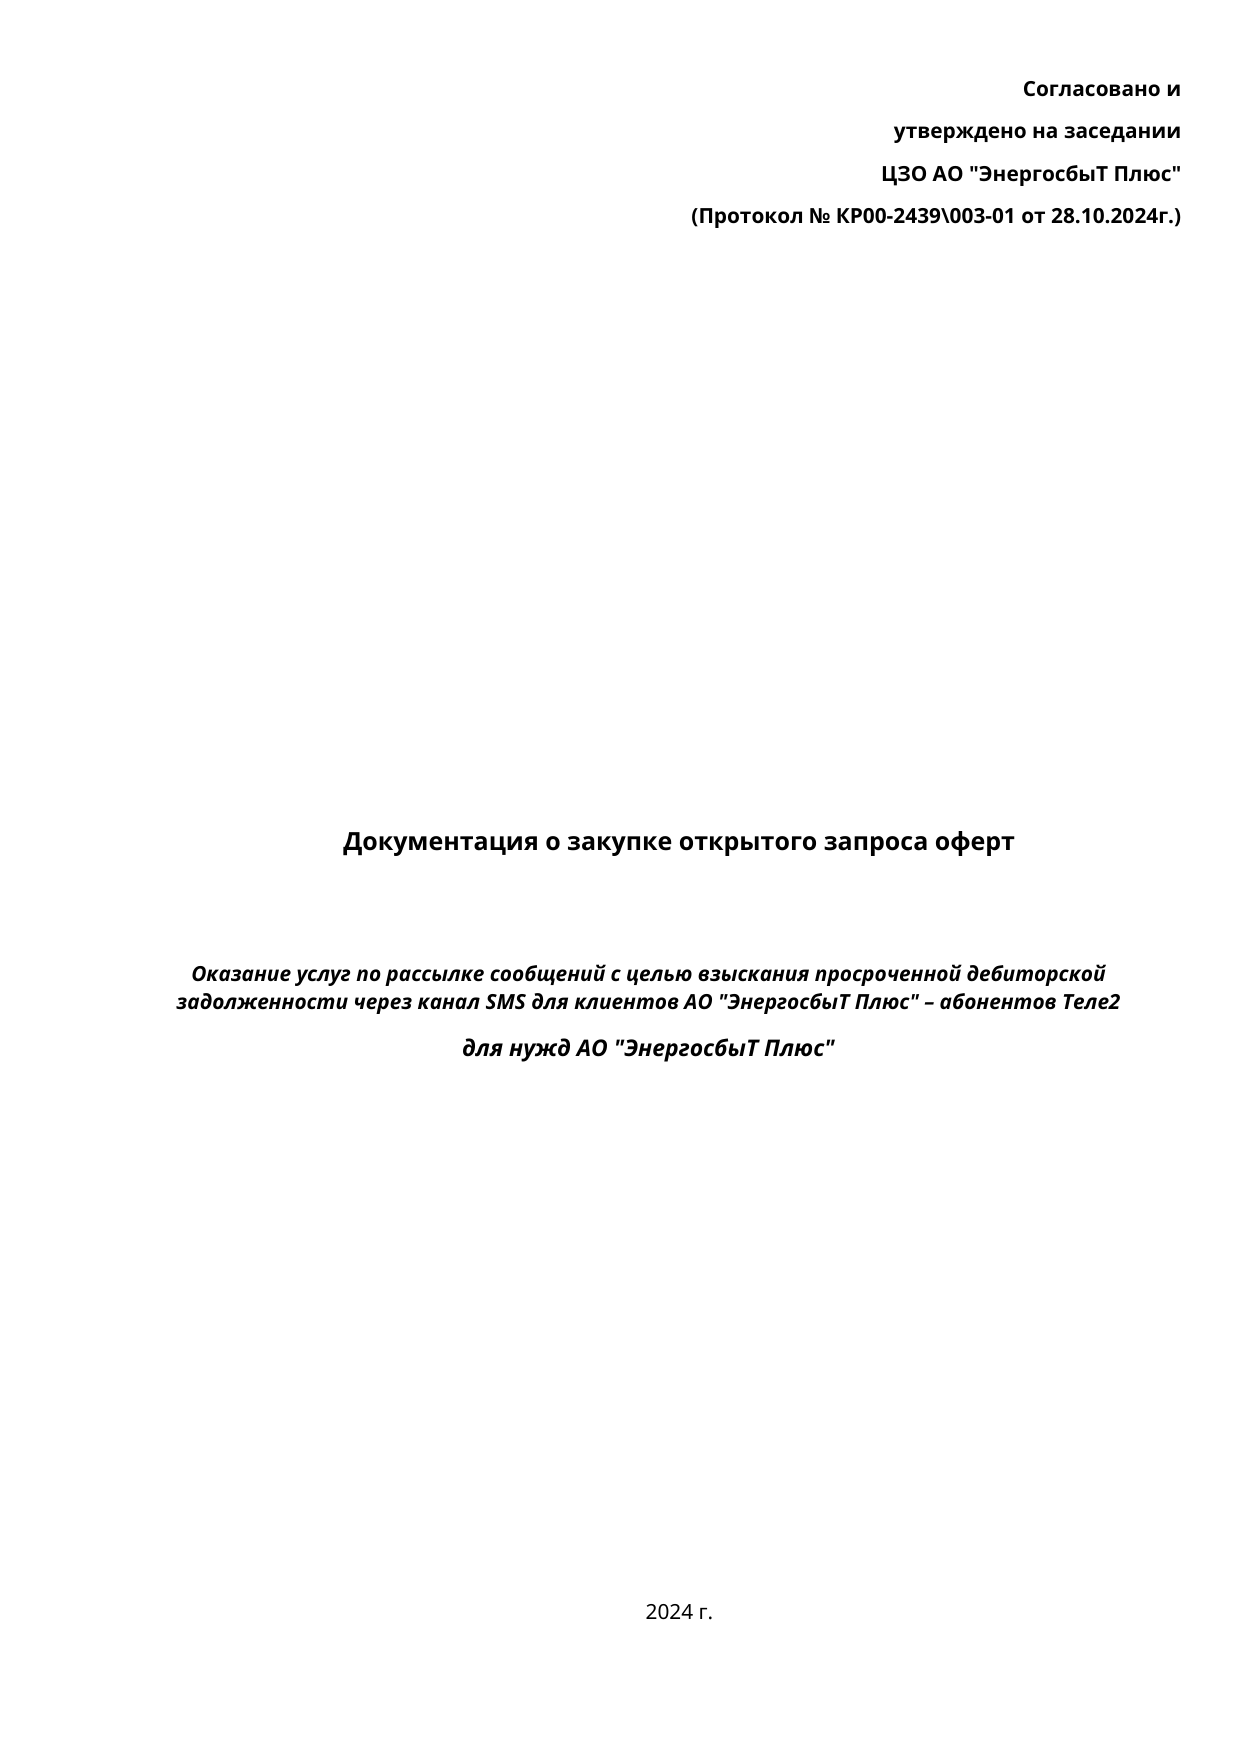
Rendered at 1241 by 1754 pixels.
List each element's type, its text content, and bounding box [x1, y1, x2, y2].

text Оказание услуг по рассылке сообщений с целью взыскания просроченной дебиторской задолженности через канал SMS для клиентов АО "ЭнергосбыТ Плюс" – абонентов Теле2 [118, 959, 1181, 1016]
text Документация о закупке открытого запроса оферт [118, 823, 1181, 857]
text утверждено на заседании [474, 116, 1181, 145]
text Согласовано и [474, 74, 1181, 102]
text 2024 г. [118, 1597, 1181, 1626]
text (Протокол № КР00-2439\003-01 от 28.10.2024г.) [474, 202, 1181, 230]
text ЦЗО АО "ЭнергосбыТ Плюс" [474, 159, 1181, 187]
text для нужд АО "ЭнергосбыТ Плюс" [118, 1032, 1181, 1063]
